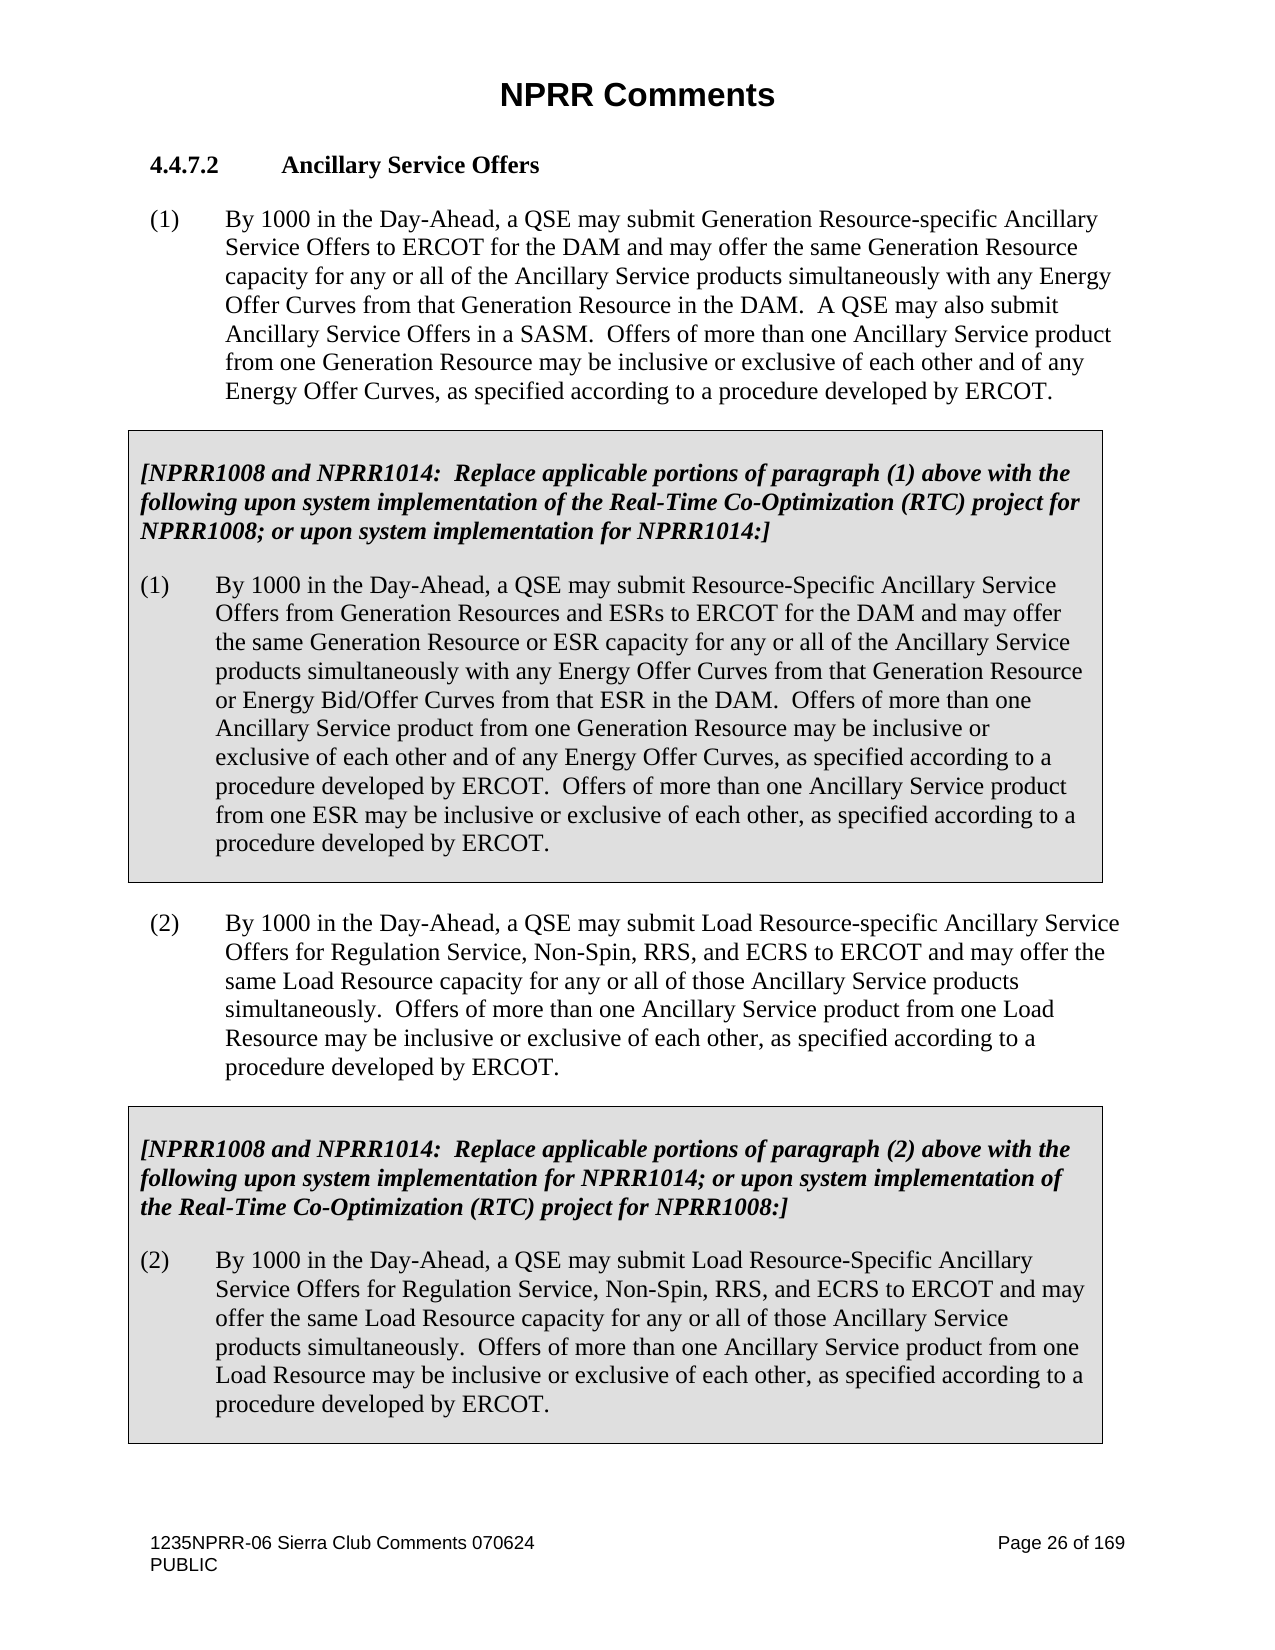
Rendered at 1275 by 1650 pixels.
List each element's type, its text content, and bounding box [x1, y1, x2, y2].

text 4.4.7.2 Ancillary Service Offers [150, 150, 1125, 179]
table_header [NPRR1008 and NPRR1014: Replace applicable portions of paragraph (1) above with the following upon system implementation of the Real-Time Co-Optimization (RTC) project for NPRR1008; or upon system implementation for NPRR1014:] (1) By 1000 in the Day-Ahead, a QSE may submit Resource-Specific Ancillary Service Offers from Generation Resources and ESRs to ERCOT for the DAM and may offer the same Generation Resource or ESR capacity for any or all of the Ancillary Service products simultaneously with any Energy Offer Curves from that Generation Resource or Energy Bid/Offer Curves from that ESR in the DAM. Offers of more than one Ancillary Service product from one Generation Resource may be inclusive or exclusive of each other and of any Energy Offer Curves, as specified according to a procedure developed by ERCOT. Offers of more than one Ancillary Service product from one ESR may be inclusive or exclusive of each other, as specified according to a procedure developed by ERCOT. [129, 431, 1102, 882]
table_header [NPRR1008 and NPRR1014: Replace applicable portions of paragraph (2) above with the following upon system implementation for NPRR1014; or upon system implementation of the Real-Time Co-Optimization (RTC) project for NPRR1008:] (2) By 1000 in the Day-Ahead, a QSE may submit Load Resource-Specific Ancillary Service Offers for Regulation Service, Non-Spin, RRS, and ECRS to ERCOT and may offer the same Load Resource capacity for any or all of those Ancillary Service products simultaneously. Offers of more than one Ancillary Service product from one Load Resource may be inclusive or exclusive of each other, as specified according to a procedure developed by ERCOT. [129, 1107, 1102, 1443]
text (1) By 1000 in the Day-Ahead, a QSE may submit Generation Resource-specific Ancillary Service Offers to ERCOT for the DAM and may offer the same Generation Resource capacity for any or all of the Ancillary Service products simultaneously with any Energy Offer Curves from that Generation Resource in the DAM. A QSE may also submit Ancillary Service Offers in a SASM. Offers of more than one Ancillary Service product from one Generation Resource may be inclusive or exclusive of each other and of any Energy Offer Curves, as specified according to a procedure developed by ERCOT. [150, 204, 1125, 405]
text (2) By 1000 in the Day-Ahead, a QSE may submit Load Resource-specific Ancillary Service Offers for Regulation Service, Non-Spin, RRS, and ECRS to ERCOT and may offer the same Load Resource capacity for any or all of those Ancillary Service products simultaneously. Offers of more than one Ancillary Service product from one Load Resource may be inclusive or exclusive of each other, as specified according to a procedure developed by ERCOT. [150, 908, 1125, 1081]
